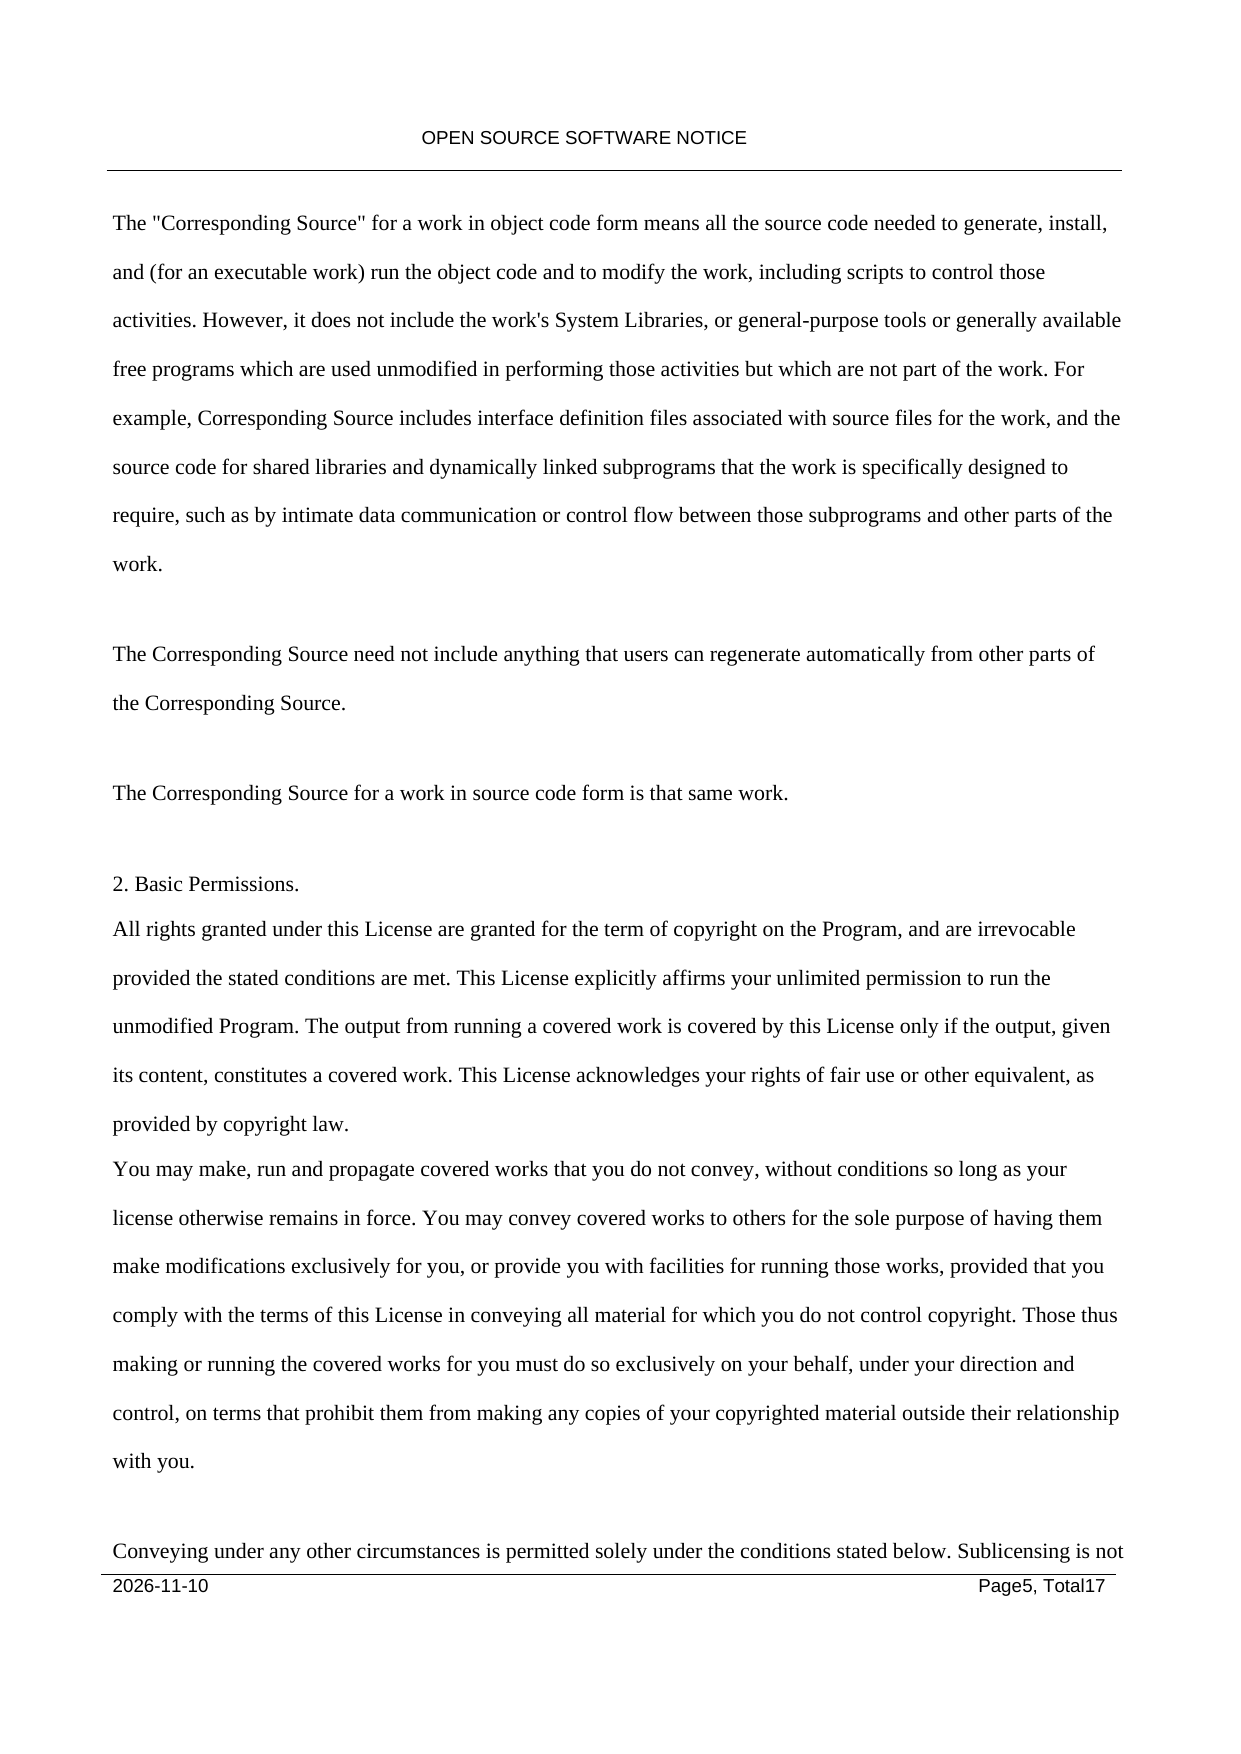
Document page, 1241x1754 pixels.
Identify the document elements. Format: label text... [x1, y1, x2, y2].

text You may make, run and propagate covered works that you do not convey, without conditions so long as your license otherwise remains in force. You may convey covered works to others for the sole purpose of having them make modifications exclusively for you, or provide you with facilities for running those works, provided that you comply with the terms of this License in conveying all material for which you do not control copyright. Those thus making or running the covered works for you must do so exclusively on your behalf, under your direction and control, on terms that prohibit them from making any copies of your copyrighted material outside their relationship with you. [112, 1152, 1128, 1477]
text The Corresponding Source for a work in source code form is that same work. [112, 777, 1128, 809]
text The Corresponding Source need not include anything that users can regenerate automatically from other parts of the Corresponding Source. [112, 638, 1128, 719]
text The "Corresponding Source" for a work in object code form means all the source code needed to generate, install, and (for an executable work) run the object code and to modify the work, including scripts to control those activities. However, it does not include the work's System Libraries, or general-purpose tools or generally available free programs which are used unmodified in performing those activities but which are not part of the work. For example, Corresponding Source includes interface definition files associated with source files for the work, and the source code for shared libraries and dynamically linked subprograms that the work is specifically designed to require, such as by intimate data communication or control flow between those subprograms and other parts of the work. [112, 206, 1128, 580]
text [112, 1535, 1128, 1567]
text 2. Basic Permissions. [112, 867, 1128, 899]
text All rights granted under this License are granted for the term of copyright on the Program, and are irrevocable provided the stated conditions are met. This License explicitly affirms your unlimited permission to run the unmodified Program. The output from running a covered work is covered by this License only if the output, given its content, constitutes a covered work. This License acknowledges your rights of fair use or other equivalent, as provided by copyright law. [112, 912, 1128, 1139]
